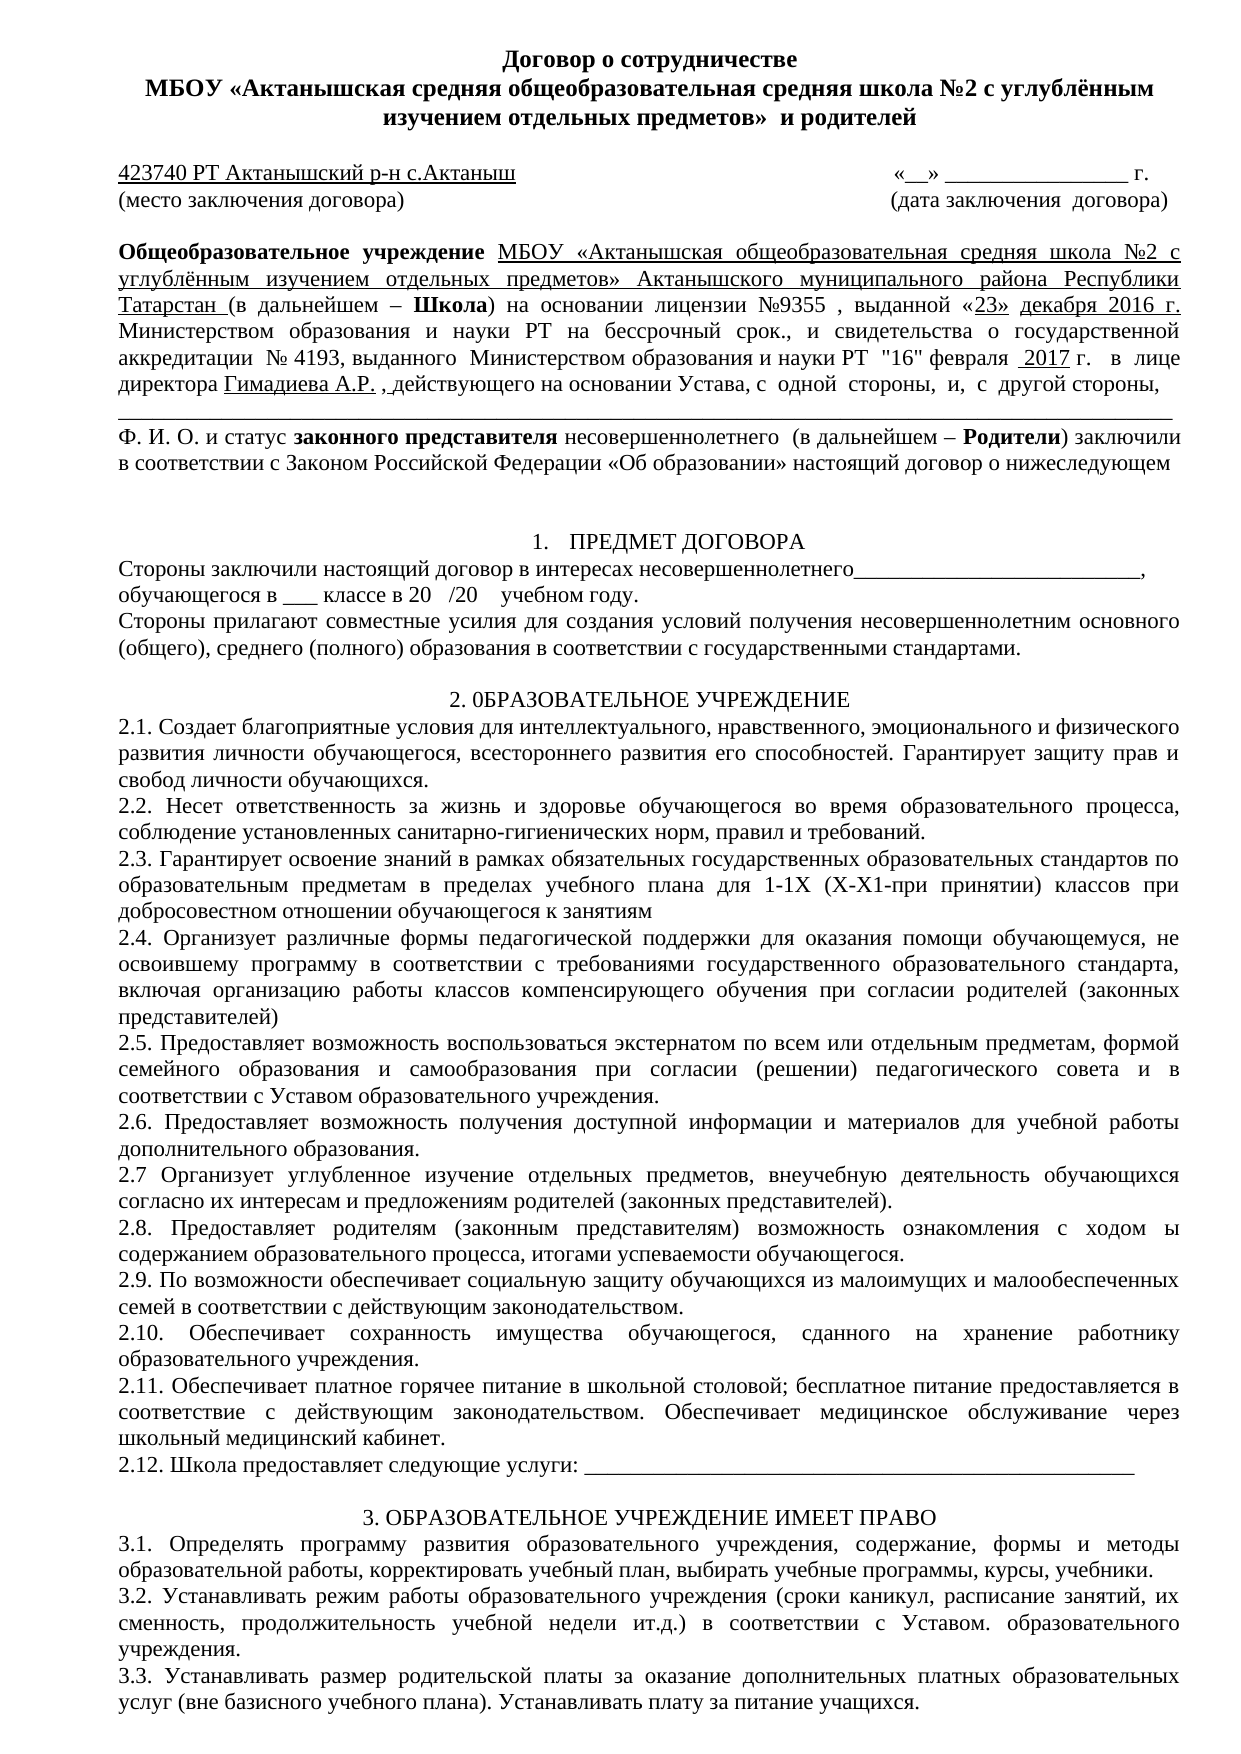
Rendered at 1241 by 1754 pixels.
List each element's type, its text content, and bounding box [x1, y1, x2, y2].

text 2.9. По возможности обеспечивает социальную защиту обучающихся из малоимущих и малообеспеченных семей в соответствии с действующим законодательством. [118, 1266, 1181, 1319]
text обучающегося в ___ классе в 20 /20 учебном году. [118, 581, 1181, 607]
text 2.4. Организует различные формы педагогической поддержки для оказания помощи обучающемуся, не освоившему программу в соответствии с требованиями государственного образовательного стандарта, включая организацию работы классов компенсирующего обучения при согласии родителей (законных представителей) [118, 924, 1181, 1029]
text 3. ОБРАЗОВАТЕЛЬНОЕ УЧРЕЖДЕНИЕ ИМЕЕТ ПРАВО [118, 1503, 1181, 1530]
text (место заключения договора) (дата заключения договора) [118, 186, 1181, 212]
text 3.1. Определять программу развития образовательного учреждения, содержание, формы и методы образовательной работы, корректировать учебный план, выбирать учебные программы, курсы, учебники. [118, 1530, 1181, 1583]
text Стороны прилагают совместные усилия для создания условий получения несовершеннолетним основного (общего), среднего (полного) образования в соответствии с государственными стандартами. [118, 607, 1181, 660]
text 2.10. Обеспечивает сохранность имущества обучающегося, сданного на хранение работнику образовательного учреждения. [118, 1319, 1181, 1372]
text 2.1. Создает благоприятные условия для интеллектуального, нравственного, эмоционального и физического развития личности обучающегося, всестороннего развития его способностей. Гарантирует защиту прав и свобод личности обучающихся. [118, 713, 1181, 792]
text Ф. И. О. и статус законного представителя несовершеннолетнего (в дальнейшем – Родители) заключили в соответствии с Законом Российской Федерации «Об образовании» настоящий договор о нижеследующем [118, 423, 1181, 476]
list ПРЕДМЕТ ДОГОВОРА [156, 528, 1181, 555]
text Общеобразовательное учреждение МБОУ «Актанышская общеобразовательная средняя школа №2 с углублённым изучением отдельных предметов» Актанышского муниципального района Республики Татарстан (в дальнейшем – Школа) на основании лицензии №9355 , выданной «23» декабря 2016 г. Министерством образования и науки РТ на бессрочный срок., и свидетельства о государственной аккредитации № 4193, выданного Министерством образования и науки РТ "16" февраля 2017 г. в лице директора Гимадиева А.Р. , действующего на основании Устава, с одной стороны, и, с другой стороны, [118, 238, 1181, 288]
text МБОУ «Актанышская средняя общеобразовательная средняя школа №2 с углублённым [118, 73, 1181, 102]
text Общеобразовательное учреждение МБОУ «Актанышская общеобразовательная средняя школа №2 с углублённым изучением отдельных предметов» Актанышского муниципального района Республики Татарстан (в дальнейшем – Школа) на основании лицензии №9355 , выданной «23» декабря 2016 г. Министерством образования и науки РТ на бессрочный срок., и свидетельства о государственной аккредитации № 4193, выданного Министерством образования и науки РТ "16" февраля 2017 г. в лице директора Гимадиева А.Р. , действующего на основании Устава, с одной стороны, и, с другой стороны, [118, 289, 1181, 397]
text 2.2. Несет ответственность за жизнь и здоровье обучающегося во время образовательного процесса, соблюдение установленных санитарно-гигиенических норм, правил и требований. [118, 792, 1181, 845]
text изучением отдельных предметов» и родителей [118, 102, 1181, 131]
text Договор о сотрудничестве [118, 44, 1181, 73]
text 2.3. Гарантирует освоение знаний в рамках обязательных государственных образовательных стандартов по образовательным предметам в пределах учебного плана для 1-1Х (Х-Х1-при принятии) классов при добросовестном отношении обучающегося к занятиям [118, 845, 1181, 924]
text 2.11. Обеспечивает платное горячее питание в школьной столовой; бесплатное питание предоставляется в соответствие с действующим законодательством. Обеспечивает медицинское обслуживание через школьный медицинский кабинет. [118, 1372, 1181, 1451]
text 2. 0БРАЗОВАТЕЛЬНОЕ УЧРЕЖДЕНИЕ [118, 687, 1181, 713]
text 2.7 Организует углубленное изучение отдельных предметов, внеучебную деятельность обучающихся согласно их интересам и предложениям родителей (законных представителей). [118, 1161, 1181, 1214]
text ____________________________________________________________________________________________ [118, 397, 1181, 423]
text 3.3. Устанавливать размер родительской платы за оказание дополнительных платных образовательных услуг (вне базисного учебного плана). Устанавливать плату за питание учащихся. [118, 1662, 1181, 1714]
text 423740 РТ Актанышский р-н с.Актаныш «__» ________________ г. [118, 159, 1181, 186]
text 2.8. Предоставляет родителям (законным представителям) возможность ознакомления с ходом ы содержанием образовательного процесса, итогами успеваемости обучающегося. [118, 1214, 1181, 1266]
text 3.2. Устанавливать режим работы образовательного учреждения (сроки каникул, расписание занятий, их сменность, продолжительность учебной недели ит.д.) в соответствии с Уставом. образовательного учреждения. [118, 1583, 1181, 1662]
text Стороны заключили настоящий договор в интересах несовершеннолетнего_________________________, [118, 555, 1181, 581]
text 2.5. Предоставляет возможность воспользоваться экстернатом по всем или отдельным предметам, формой семейного образования и самообразования при согласии (решении) педагогического совета и в соответствии с Уставом образовательного учреждения. [118, 1029, 1181, 1108]
text 2.12. Школа предоставляет следующие услуги: ________________________________________________ [118, 1451, 1181, 1477]
text 2.6. Предоставляет возможность получения доступной информации и материалов для учебной работы дополнительного образования. [118, 1108, 1181, 1161]
